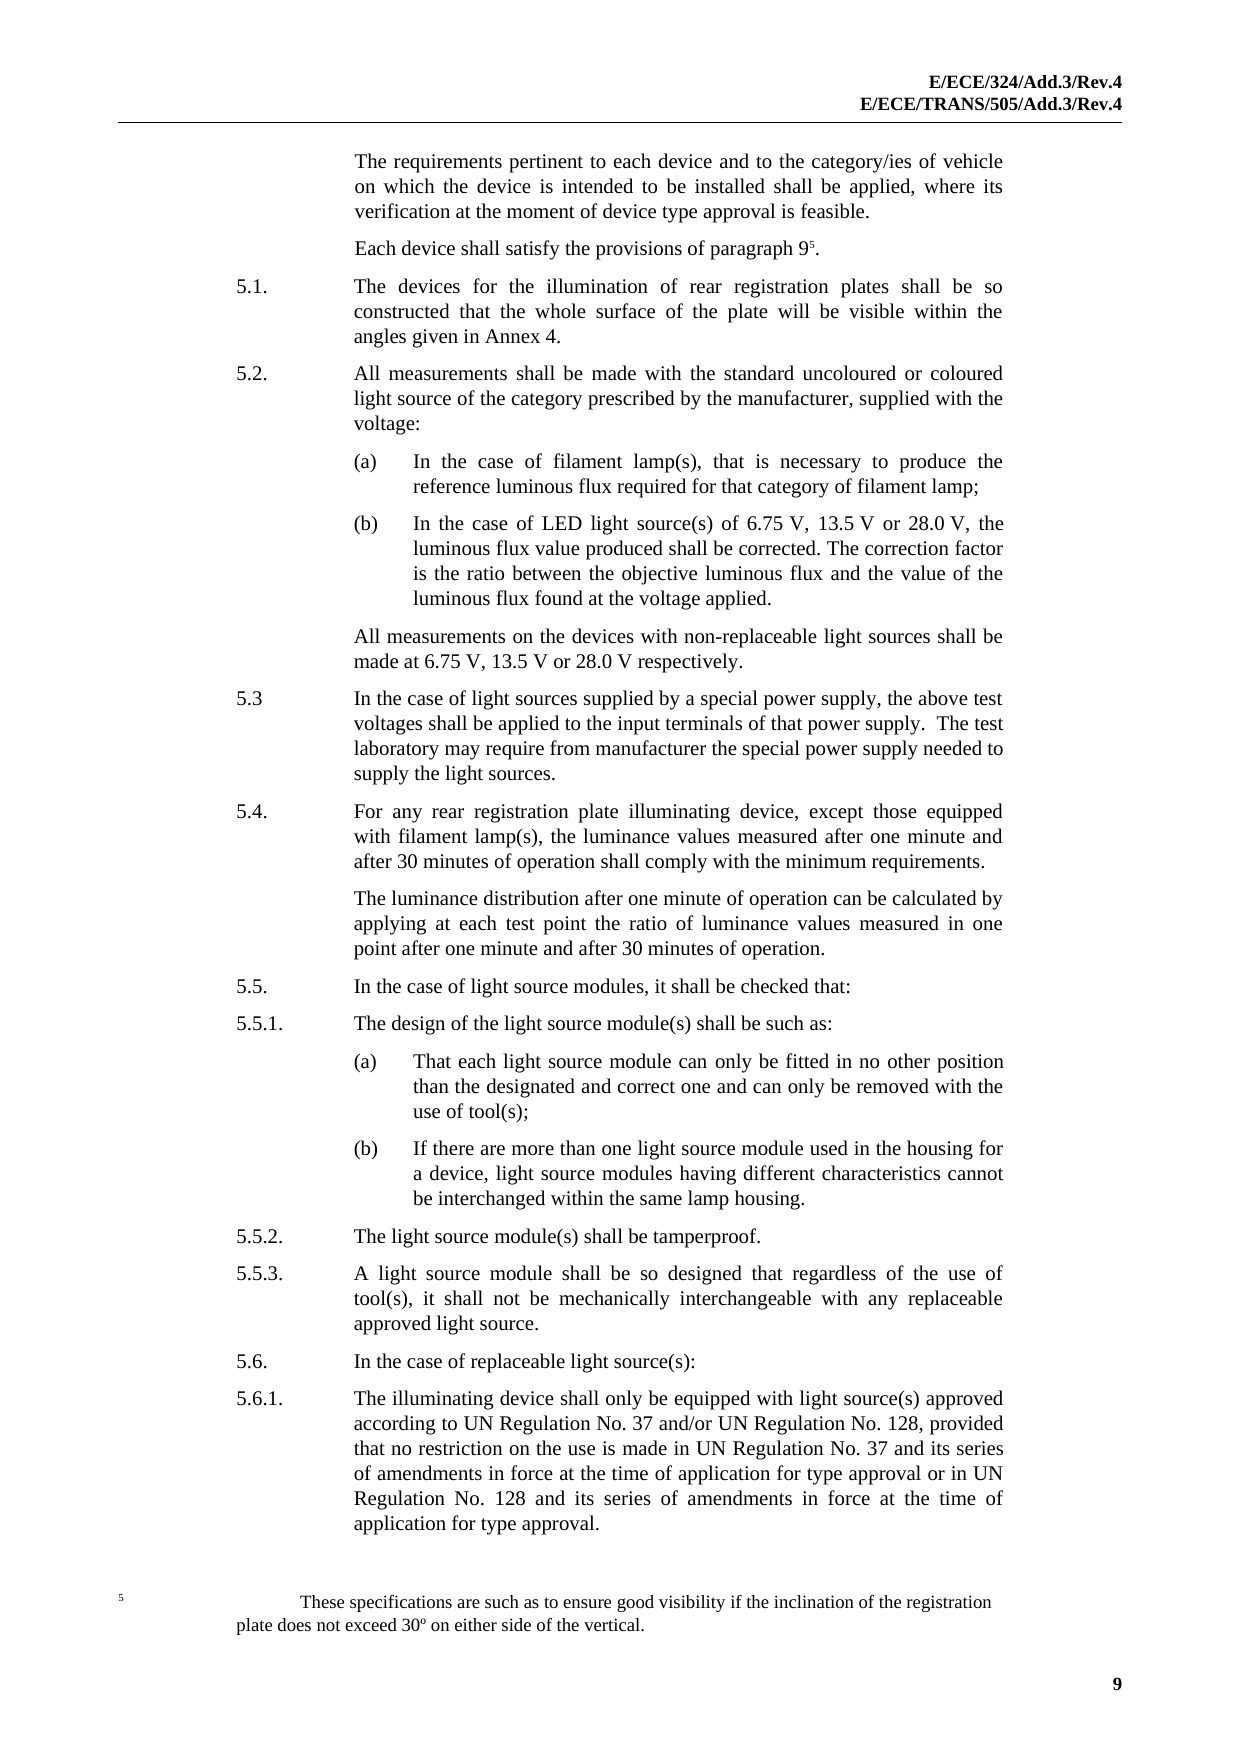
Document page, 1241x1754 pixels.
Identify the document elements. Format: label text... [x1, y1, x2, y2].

text (a) That each light source module can only be fitted in no other position than the designated and correct one and can only be removed with the use of tool(s); [353, 1048, 1004, 1123]
text 5.5.1. The design of the light source module(s) shall be such as: [236, 1010, 1004, 1035]
text 5.6.1. The illuminating device shall only be equipped with light source(s) approved according to UN Regulation No. 37 and/or UN Regulation No. 128, provided that no restriction on the use is made in UN Regulation No. 37 and its series of amendments in force at the time of application for type approval or in UN Regulation No. 128 and its series of amendments in force at the time of application for type approval. [236, 1385, 1004, 1535]
text 5.3 In the case of light sources supplied by a special power supply, the above test voltages shall be applied to the input terminals of that power supply. The test laboratory may require from manufacturer the special power supply needed to supply the light sources. [236, 685, 1004, 785]
text The requirements pertinent to each device and to the category/ies of vehicle on which the device is intended to be installed shall be applied, where its verification at the moment of device type approval is feasible. [236, 148, 1004, 223]
text All measurements on the devices with non-replaceable light sources shall be made at 6.75 V, 13.5 V or 28.0 V respectively. [353, 623, 1004, 673]
text 5.5.3. A light source module shall be so designed that regardless of the use of tool(s), it shall not be mechanically interchangeable with any replaceable approved light source. [236, 1260, 1004, 1335]
text The luminance distribution after one minute of operation can be calculated by applying at each test point the ratio of luminance values measured in one point after one minute and after 30 minutes of operation. [353, 885, 1004, 960]
text (b) If there are more than one light source module used in the housing for a device, light source modules having different characteristics cannot be interchanged within the same lamp housing. [353, 1135, 1004, 1210]
text 5.1. The devices for the illumination of rear registration plates shall be so constructed that the whole surface of the plate will be visible within the angles given in Annex 4. [236, 273, 1004, 348]
text (b) In the case of LED light source(s) of 6.75 V, 13.5 V or 28.0 V, the luminous flux value produced shall be corrected. The correction factor is the ratio between the objective luminous flux and the value of the luminous flux found at the voltage applied. [353, 510, 1004, 610]
text Each device shall satisfy the provisions of paragraph 9. [353, 235, 1004, 260]
text 5.6. In the case of replaceable light source(s): [236, 1348, 1004, 1373]
text 5.2. All measurements shall be made with the standard uncoloured or coloured light source of the category prescribed by the manufacturer, supplied with the voltage: [236, 360, 1004, 435]
text 5.5.2. The light source module(s) shall be tamperproof. [236, 1223, 1004, 1248]
text 5.4. For any rear registration plate illuminating device, except those equipped with filament lamp(s), the luminance values measured after one minute and after 30 minutes of operation shall comply with the minimum requirements. [236, 798, 1004, 873]
text 5.5. In the case of light source modules, it shall be checked that: [236, 973, 1004, 998]
text (a) In the case of filament lamp(s), that is necessary to produce the reference luminous flux required for that category of filament lamp; [353, 448, 1004, 498]
